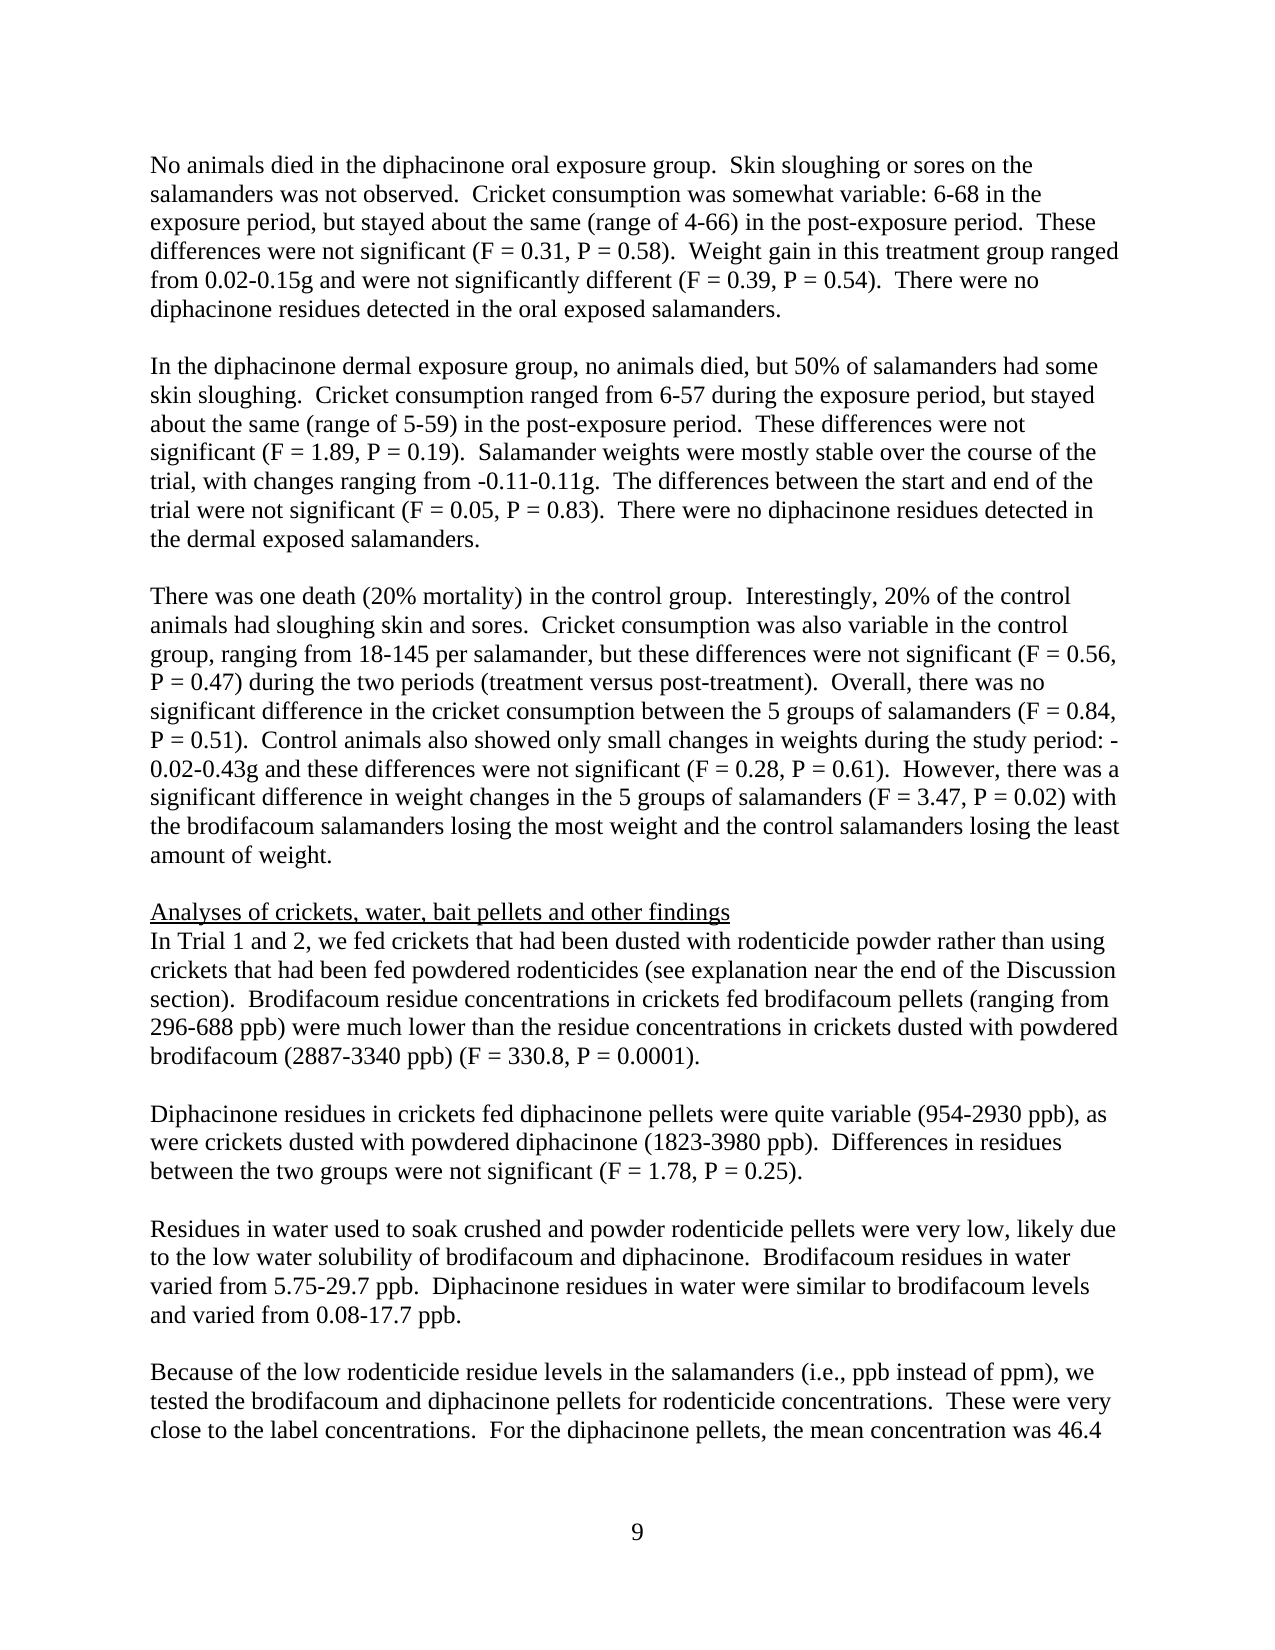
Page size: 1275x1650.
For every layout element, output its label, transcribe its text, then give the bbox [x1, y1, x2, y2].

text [150, 1357, 1125, 1444]
text Diphacinone residues in crickets fed diphacinone pellets were quite variable (954-2930 ppb), as were crickets dusted with powdered diphacinone (1823-3980 ppb). Differences in residues between the two groups were not significant (F = 1.78, P = 0.25). [150, 1099, 1125, 1185]
text Analyses of crickets, water, bait pellets and other findings [150, 897, 1125, 926]
text In Trial 1 and 2, we fed crickets that had been dusted with rodenticide powder rather than using crickets that had been fed powdered rodenticides (see explanation near the end of the Discussion section). Brodifacoum residue concentrations in crickets fed brodifacoum pellets (ranging from 296-688 ppb) were much lower than the residue concentrations in crickets dusted with powdered brodifacoum (2887-3340 ppb) (F = 330.8, P = 0.0001). [150, 926, 1125, 1070]
text Residues in water used to soak crushed and powder rodenticide pellets were very low, likely due to the low water solubility of brodifacoum and diphacinone. Brodifacoum residues in water varied from 5.75-29.7 ppb. Diphacinone residues in water were similar to brodifacoum levels and varied from 0.08-17.7 ppb. [150, 1214, 1125, 1329]
text There was one death (20% mortality) in the control group. Interestingly, 20% of the control animals had sloughing skin and sores. Cricket consumption was also variable in the control group, ranging from 18-145 per salamander, but these differences were not significant (F = 0.56, P = 0.47) during the two periods (treatment versus post-treatment). Overall, there was no significant difference in the cricket consumption between the 5 groups of salamanders (F = 0.84, P = 0.51). Control animals also showed only small changes in weights during the study period: -0.02-0.43g and these differences were not significant (F = 0.28, P = 0.61). However, there was a significant difference in weight changes in the 5 groups of salamanders (F = 3.47, P = 0.02) with the brodifacoum salamanders losing the most weight and the control salamanders losing the least amount of weight. [150, 581, 1125, 869]
text No animals died in the diphacinone oral exposure group. Skin sloughing or sores on the salamanders was not observed. Cricket consumption was somewhat variable: 6-68 in the exposure period, but stayed about the same (range of 4-66) in the post-exposure period. These differences were not significant (F = 0.31, P = 0.58). Weight gain in this treatment group ranged from 0.02-0.15g and were not significantly different (F = 0.39, P = 0.54). There were no diphacinone residues detected in the oral exposed salamanders. [150, 150, 1125, 322]
text In the diphacinone dermal exposure group, no animals died, but 50% of salamanders had some skin sloughing. Cricket consumption ranged from 6-57 during the exposure period, but stayed about the same (range of 5-59) in the post-exposure period. These differences were not significant (F = 1.89, P = 0.19). Salamander weights were mostly stable over the course of the trial, with changes ranging from -0.11-0.11g. The differences between the start and end of the trial were not significant (F = 0.05, P = 0.83). There were no diphacinone residues detected in the dermal exposed salamanders. [150, 351, 1125, 552]
